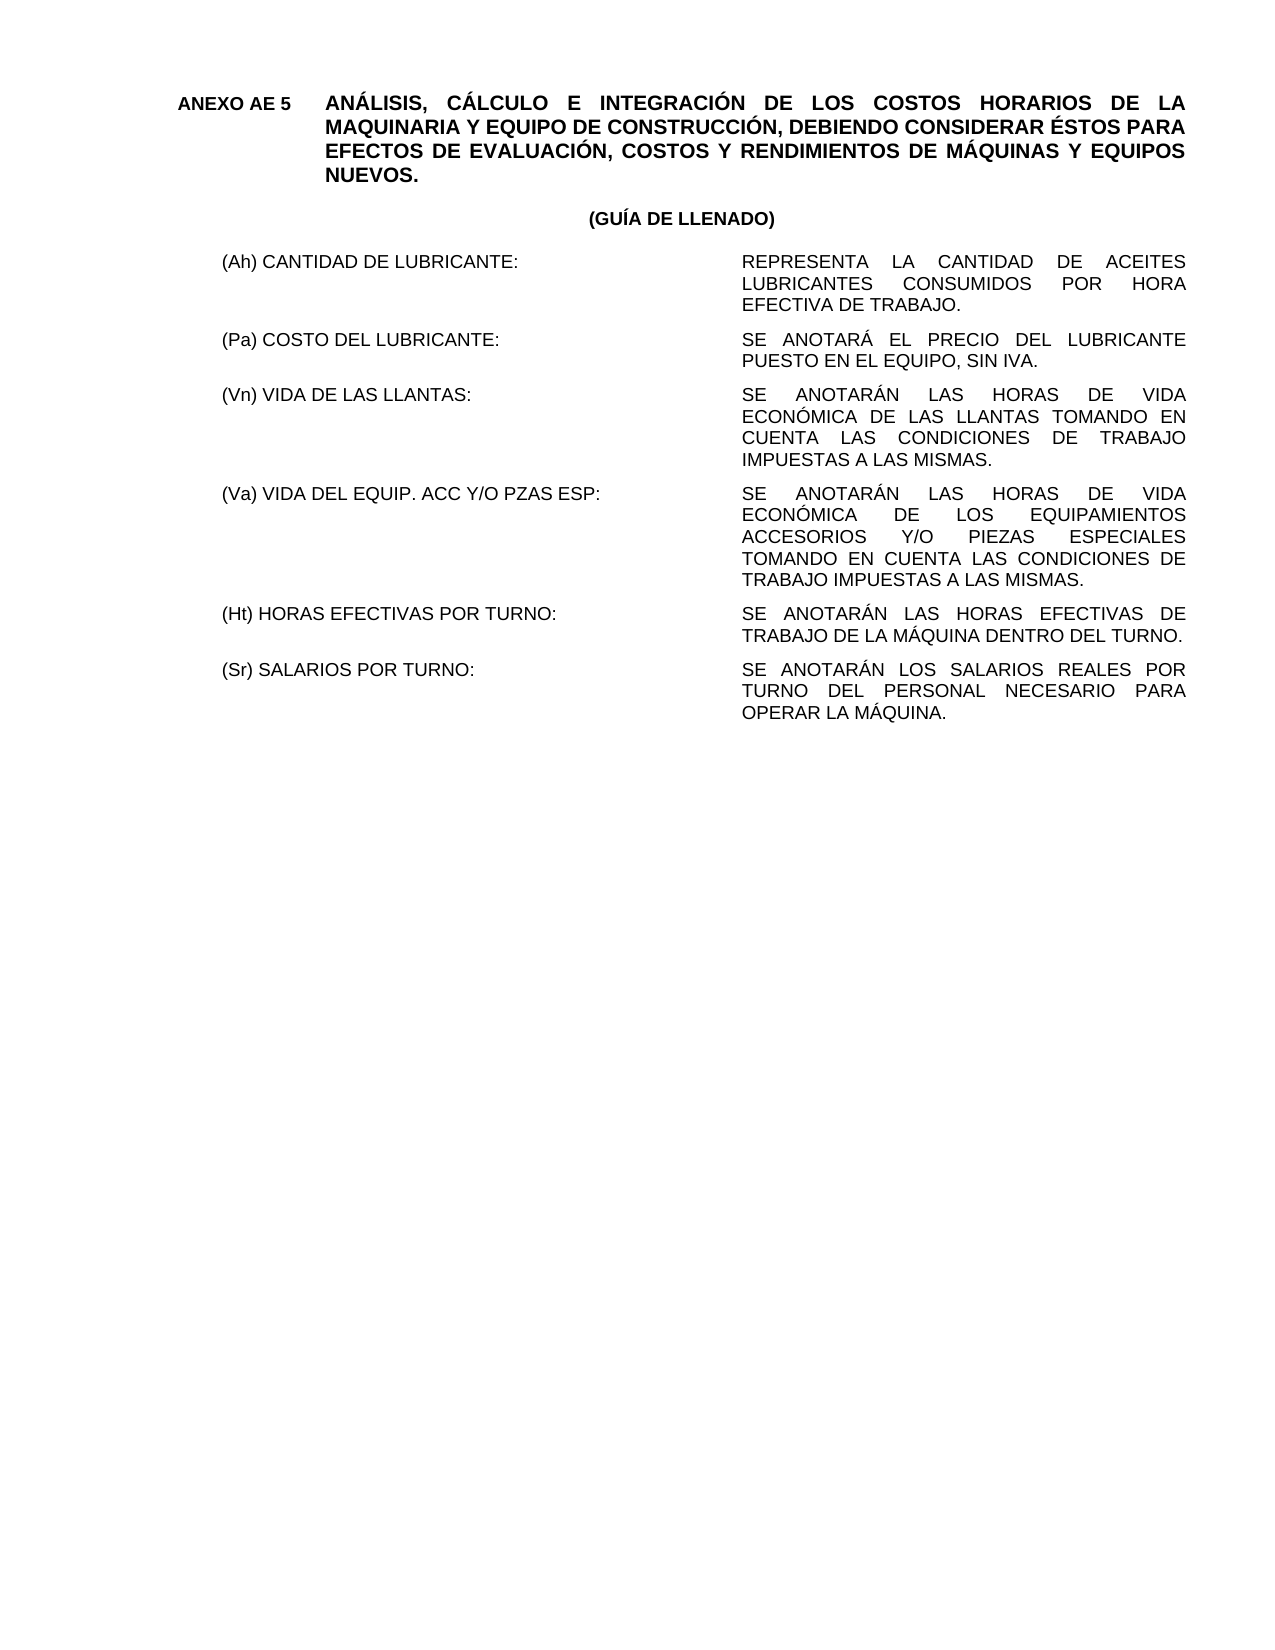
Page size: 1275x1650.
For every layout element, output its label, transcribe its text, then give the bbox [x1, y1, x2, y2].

text (Vn) VIDA DE LAS LLANTAS: SE ANOTARÁN LAS HORAS DE VIDA ECONÓMICA DE LAS LLANTAS TOMANDO EN CUENTA LAS CONDICIONES DE TRABAJO IMPUESTAS A LAS MISMAS. [222, 384, 1186, 470]
text (Sr) SALARIOS POR TURNO: SE ANOTARÁN LOS SALARIOS REALES POR TURNO DEL PERSONAL NECESARIO PARA OPERAR LA MÁQUINA. [222, 659, 1186, 723]
text (Va) VIDA DEL EQUIP. ACC Y/O PZAS ESP: SE ANOTARÁN LAS HORAS DE VIDA ECONÓMICA DE LOS EQUIPAMIENTOS ACCESORIOS Y/O PIEZAS ESPECIALES TOMANDO EN CUENTA LAS CONDICIONES DE TRABAJO IMPUESTAS A LAS MISMAS. [222, 483, 1186, 591]
text (Ht) HORAS EFECTIVAS POR TURNO: SE ANOTARÁN LAS HORAS EFECTIVAS DE TRABAJO DE LA MÁQUINA DENTRO DEL TURNO. [222, 603, 1186, 646]
text (Ah) CANTIDAD DE LUBRICANTE: REPRESENTA LA CANTIDAD DE ACEITES LUBRICANTES CONSUMIDOS POR HORA EFECTIVA DE TRABAJO. [222, 251, 1186, 316]
text (Pa) COSTO DEL LUBRICANTE: SE ANOTARÁ EL PRECIO DEL LUBRICANTE PUESTO EN EL EQUIPO, SIN IVA. [222, 328, 1186, 371]
